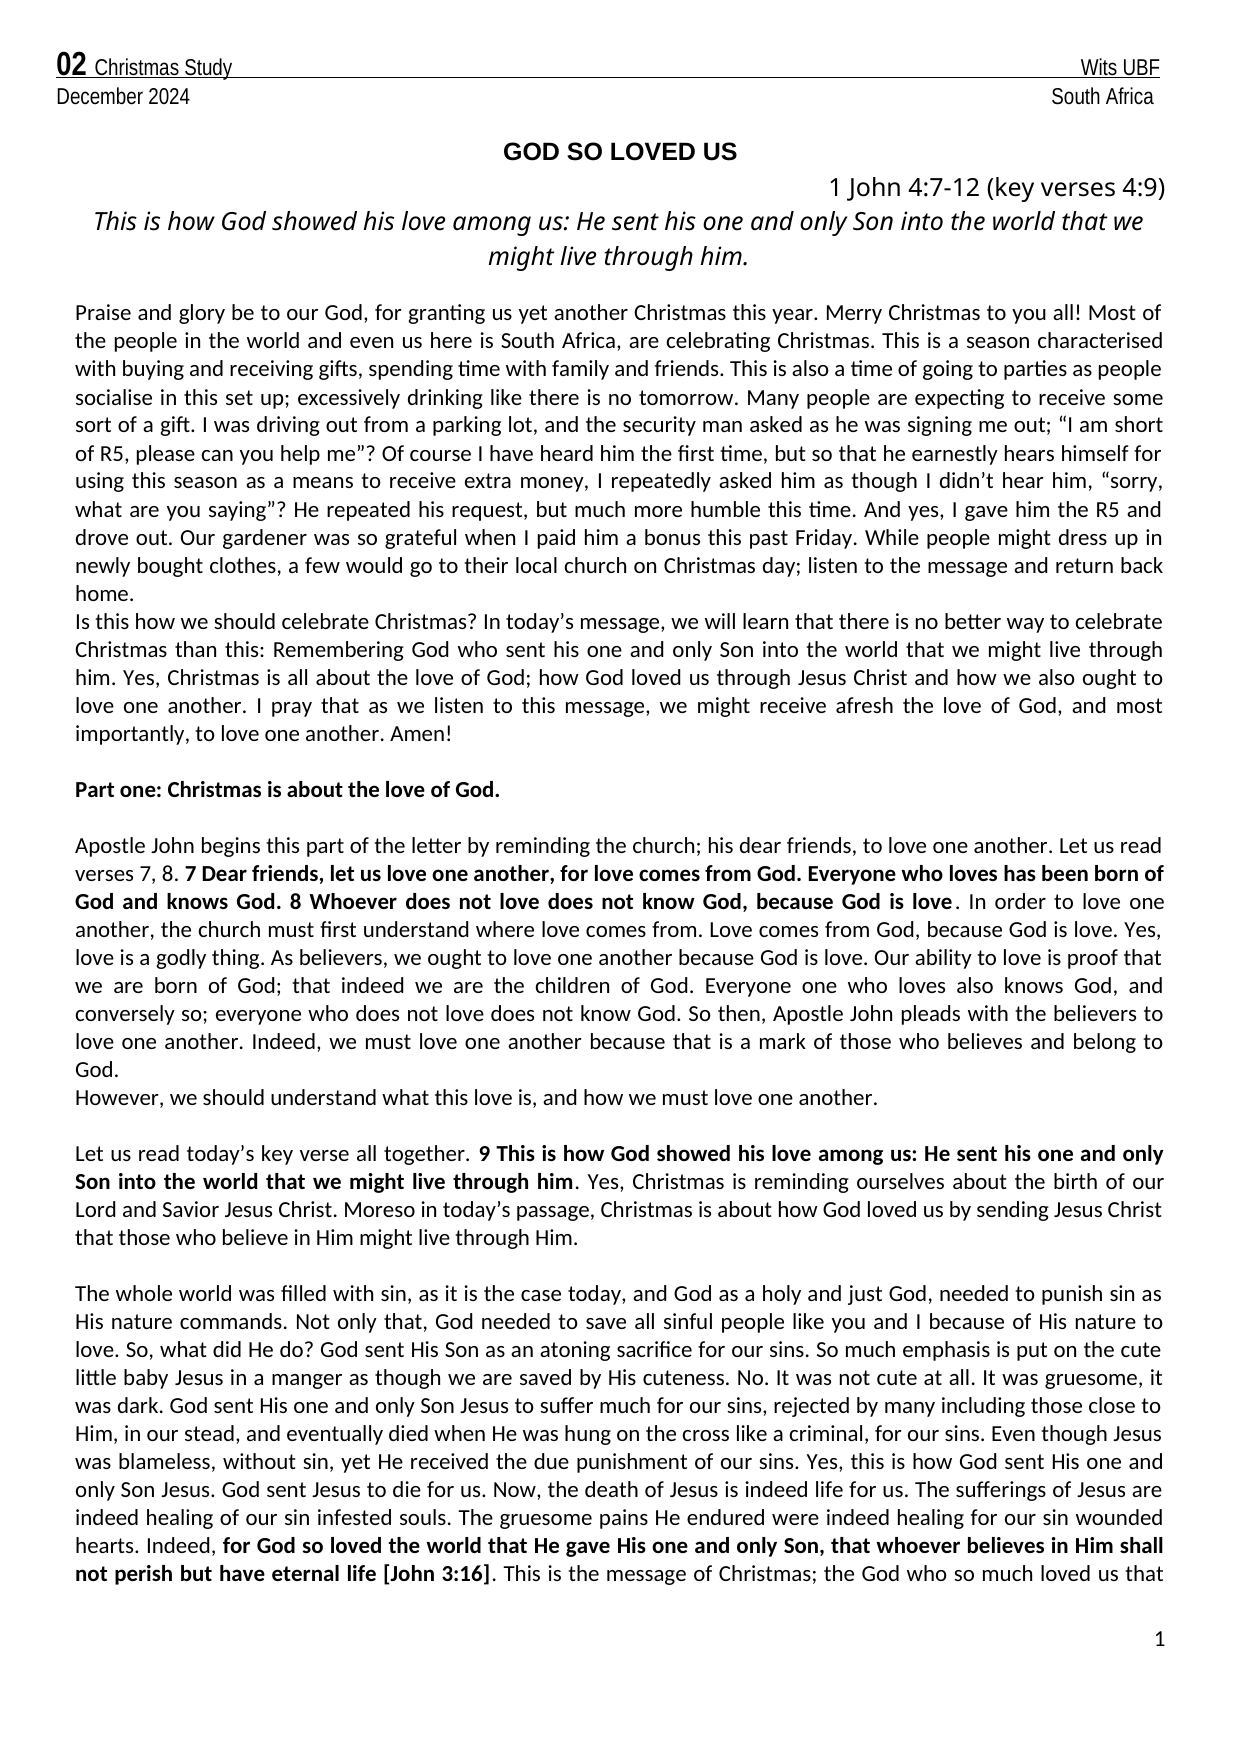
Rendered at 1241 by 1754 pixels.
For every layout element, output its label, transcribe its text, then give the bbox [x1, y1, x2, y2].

text Part one: Christmas is about the love of God. [75, 775, 1165, 803]
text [75, 1279, 1165, 1587]
text Praise and glory be to our God, for granting us yet another Christmas this year. Merry Christmas to you all! Most of the people in the world and even us here is South Africa, are celebrating Christmas. This is a season characterised with buying and receiving gifts, spending time with family and friends. This is also a time of going to parties as people socialise in this set up; excessively drinking like there is no tomorrow. Many people are expecting to receive some sort of a gift. I was driving out from a parking lot, and the security man asked as he was signing me out; “I am short of R5, please can you help me”? Of course I have heard him the first time, but so that he earnestly hears himself for using this season as a means to receive extra money, I repeatedly asked him as though I didn’t hear him, “sorry, what are you saying”? He repeated his request, but much more humble this time. And yes, I gave him the R5 and drove out. Our gardener was so grateful when I paid him a bonus this past Friday. While people might dress up in newly bought clothes, a few would go to their local church on Christmas day; listen to the message and return back home. [75, 298, 1165, 607]
text 1 John 4:7-12 (key verses 4:9) [75, 170, 1165, 204]
text This is how God showed his love among us: He sent his one and only Son into the world that we might live through him. [75, 204, 1165, 272]
text However, we should understand what this love is, and how we must love one another. [75, 1083, 1165, 1111]
text Apostle John begins this part of the letter by reminding the church; his dear friends, to love one another. Let us read verses 7, 8. 7 Dear friends, let us love one another, for love comes from God. Everyone who loves has been born of God and knows God. 8 Whoever does not love does not know God, because God is love. In order to love one another, the church must first understand where love comes from. Love comes from God, because God is love. Yes, love is a godly thing. As believers, we ought to love one another because God is love. Our ability to love is proof that we are born of God; that indeed we are the children of God. Everyone one who loves also knows God, and conversely so; everyone who does not love does not know God. So then, Apostle John pleads with the believers to love one another. Indeed, we must love one another because that is a mark of those who believes and belong to God. [75, 831, 1165, 1083]
text Is this how we should celebrate Christmas? In today’s message, we will learn that there is no better way to celebrate Christmas than this: Remembering God who sent his one and only Son into the world that we might live through him. Yes, Christmas is all about the love of God; how God loved us through Jesus Christ and how we also ought to love one another. I pray that as we listen to this message, we might receive afresh the love of God, and most importantly, to love one another. Amen! [75, 607, 1165, 747]
text Let us read today’s key verse all together. 9 This is how God showed his love among us: He sent his one and only Son into the world that we might live through him. Yes, Christmas is reminding ourselves about the birth of our Lord and Savior Jesus Christ. Moreso in today’s passage, Christmas is about how God loved us by sending Jesus Christ that those who believe in Him might live through Him. [75, 1139, 1165, 1251]
text GOD SO LOVED US [75, 137, 1165, 166]
